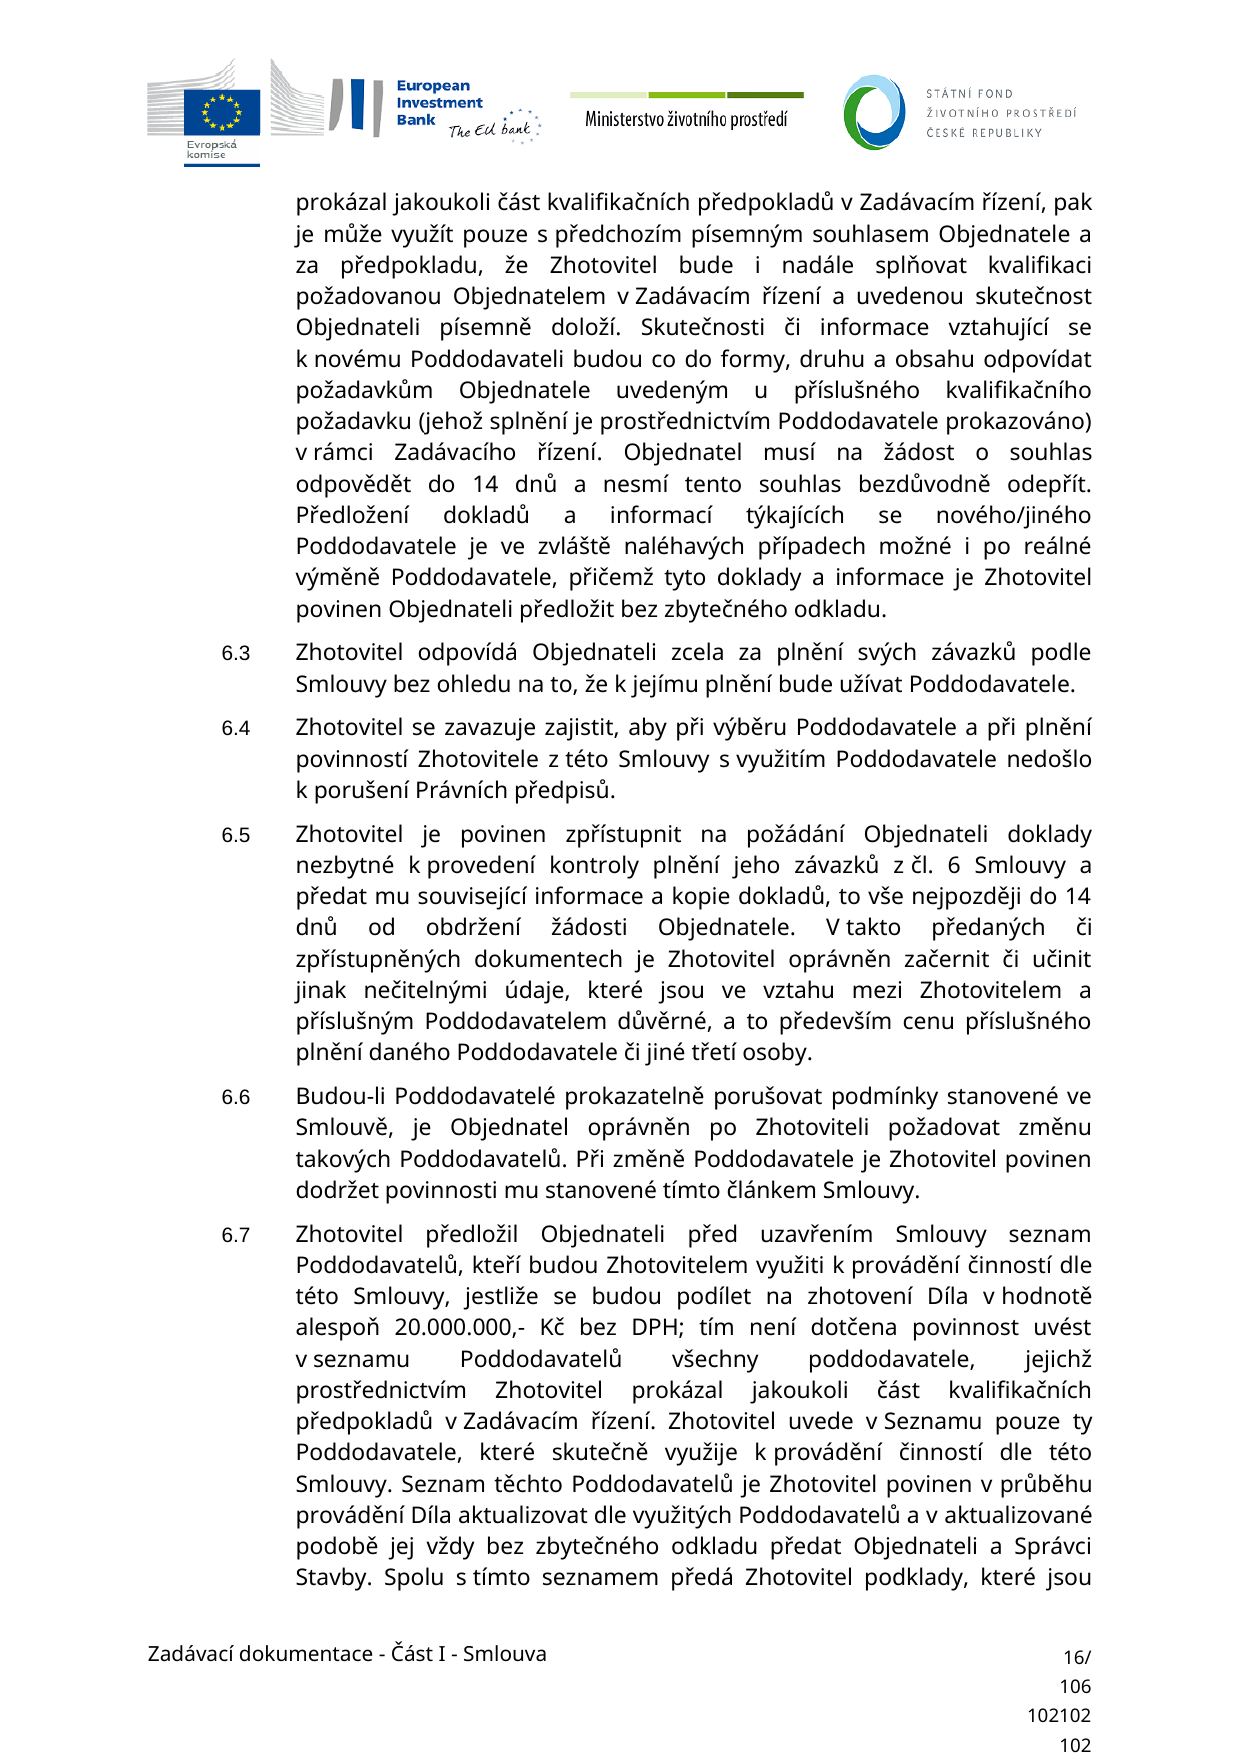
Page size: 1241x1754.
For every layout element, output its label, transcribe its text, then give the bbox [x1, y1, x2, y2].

list Zhotovitel se zavazuje zajistit, aby při výběru Poddodavatele a při plnění povinností Zhotovitele z této Smlouvy s využitím Poddodavatele nedošlo k porušení Právních předpisů. [221, 711, 1093, 805]
list Budou-li Poddodavatelé prokazatelně porušovat podmínky stanovené ve Smlouvě, je Objednatel oprávněn po Zhotoviteli požadovat změnu takových Poddodavatelů. Při změně Poddodavatele je Zhotovitel povinen dodržet povinnosti mu stanovené tímto článkem Smlouvy. [221, 1080, 1093, 1205]
list Zhotovitel je povinen zpřístupnit na požádání Objednateli doklady nezbytné k provedení kontroly plnění jeho závazků z čl. 6 Smlouvy a předat mu související informace a kopie dokladů, to vše nejpozději do 14 dnů od obdržení žádosti Objednatele. V takto předaných či zpřístupněných dokumentech je Zhotovitel oprávněn začernit či učinit jinak nečitelnými údaje, které jsou ve vztahu mezi Zhotovitelem a příslušným Poddodavatelem důvěrné, a to především cenu příslušného plnění daného Poddodavatele či jiné třetí osoby. [221, 817, 1093, 1067]
picture [147, 55, 1092, 167]
list Zhotovitel odpovídá Objednateli zcela za plnění svých závazků podle Smlouvy bez ohledu na to, že k jejímu plnění bude užívat Poddodavatele. [221, 636, 1093, 699]
